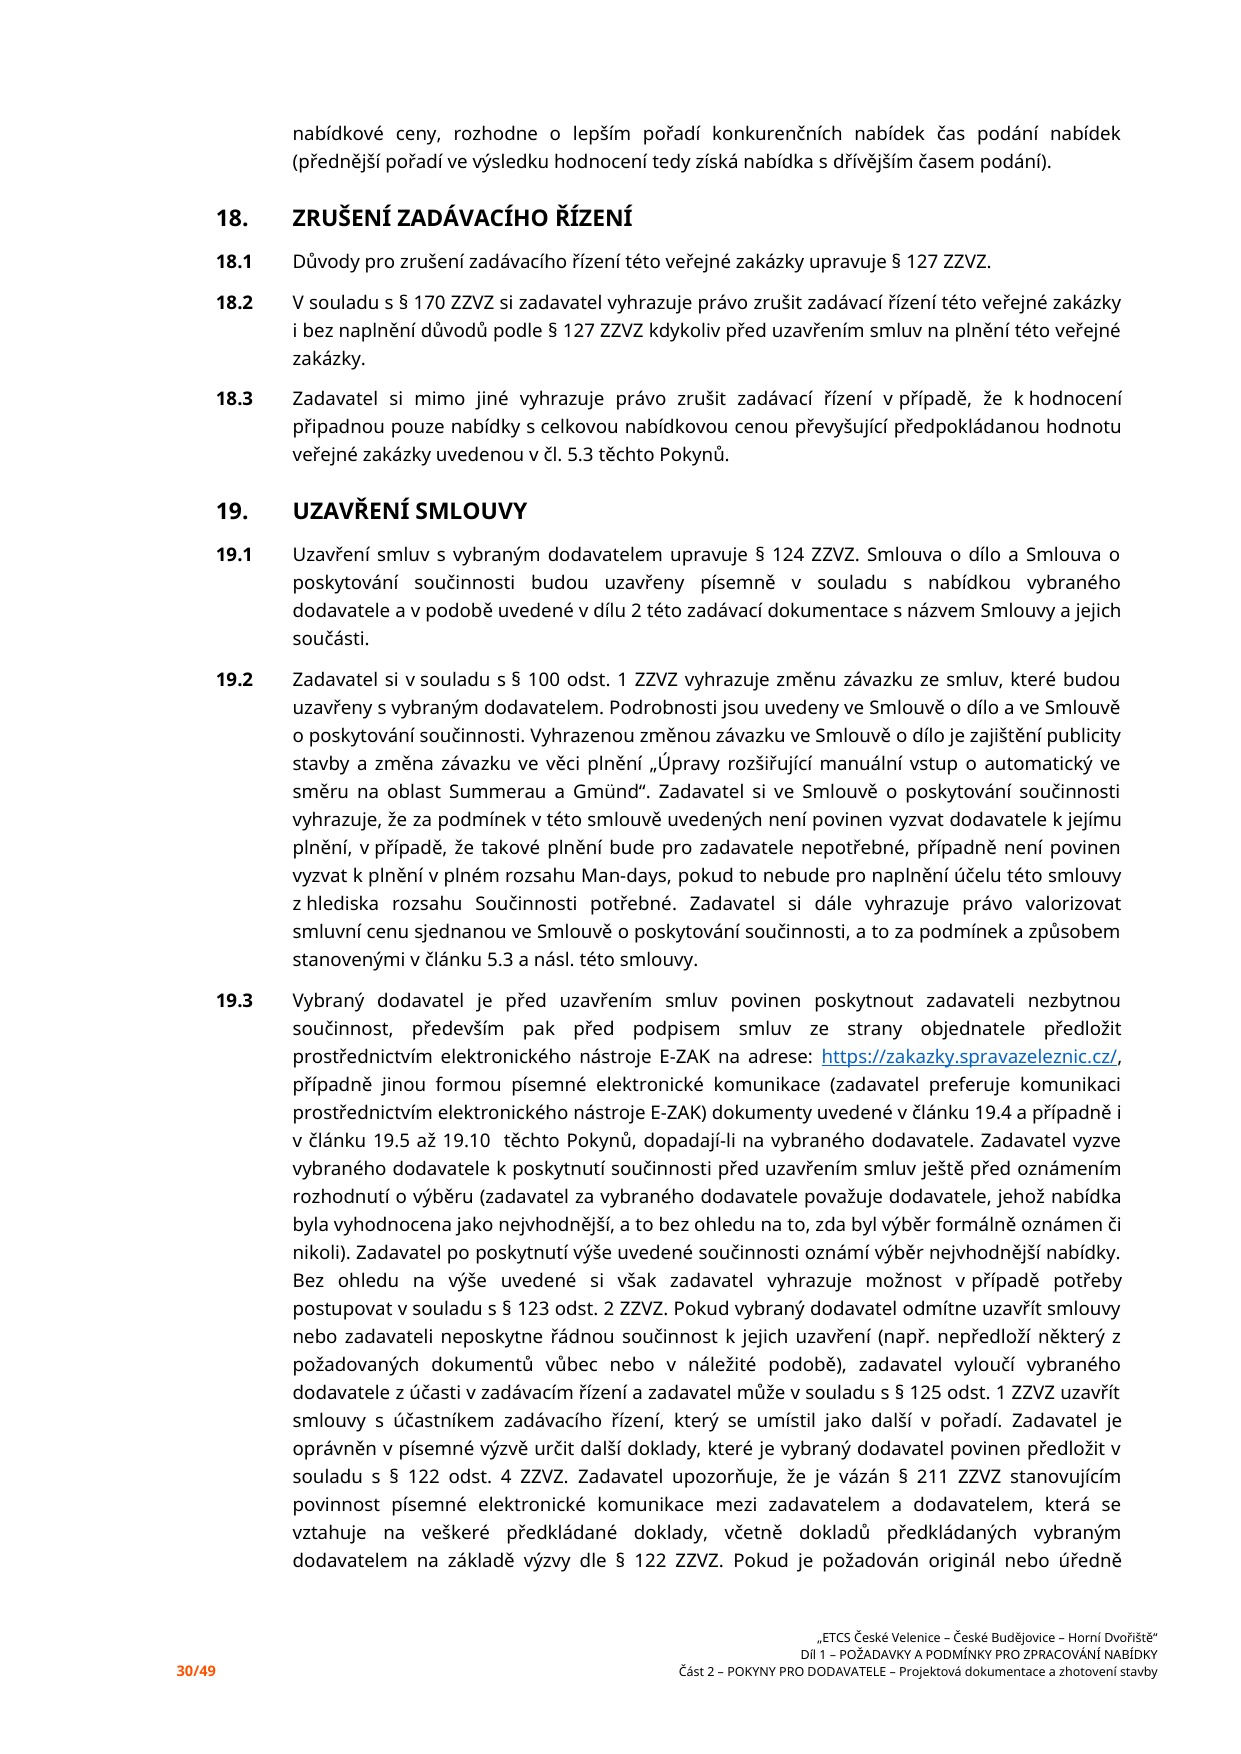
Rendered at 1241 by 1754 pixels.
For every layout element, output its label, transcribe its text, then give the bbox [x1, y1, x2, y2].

text ZRUŠENÍ ZADÁVACÍHO ŘÍZENÍ [216, 202, 1122, 233]
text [216, 121, 1122, 174]
text UZAVŘENÍ SMLOUVY [216, 495, 1122, 526]
text V souladu s § 170 ZZVZ si zadavatel vyhrazuje právo zrušit zadávací řízení této veřejné zakázky i bez naplnění důvodů podle § 127 ZZVZ kdykoliv před uzavřením smluv na plnění této veřejné zakázky. [216, 289, 1122, 371]
text Zadavatel si mimo jiné vyhrazuje právo zrušit zadávací řízení v případě, že k hodnocení připadnou pouze nabídky s celkovou nabídkovou cenou převyšující předpokládanou hodnotu veřejné zakázky uvedenou v čl. 5.3 těchto Pokynů. [216, 386, 1122, 467]
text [216, 987, 1122, 1573]
text Zadavatel si v souladu s § 100 odst. 1 ZZVZ vyhrazuje změnu závazku ze smluv, které budou uzavřeny s vybraným dodavatelem. Podrobnosti jsou uvedeny ve Smlouvě o dílo a ve Smlouvě o poskytování součinnosti. Vyhrazenou změnou závazku ve Smlouvě o dílo je zajištění publicity stavby a změna závazku ve věci plnění „Úpravy rozšiřující manuální vstup o automatický ve směru na oblast Summerau a Gmünd“. Zadavatel si ve Smlouvě o poskytování součinnosti vyhrazuje, že za podmínek v této smlouvě uvedených není povinen vyzvat dodavatele k jejímu plnění, v případě, že takové plnění bude pro zadavatele nepotřebné, případně není povinen vyzvat k plnění v plném rozsahu Man-days, pokud to nebude pro naplnění účelu této smlouvy z hlediska rozsahu Součinnosti potřebné. Zadavatel si dále vyhrazuje právo valorizovat smluvní cenu sjednanou ve Smlouvě o poskytování součinnosti, a to za podmínek a způsobem stanovenými v článku 5.3 a násl. této smlouvy. [216, 666, 1122, 972]
text Uzavření smluv s vybraným dodavatelem upravuje § 124 ZZVZ. Smlouva o dílo a Smlouva o poskytování součinnosti budou uzavřeny písemně v souladu s nabídkou vybraného dodavatele a v podobě uvedené v dílu 2 této zadávací dokumentace s názvem Smlouvy a jejich součásti. [216, 542, 1122, 651]
text Důvody pro zrušení zadávacího řízení této veřejné zakázky upravuje § 127 ZZVZ. [216, 248, 1122, 274]
